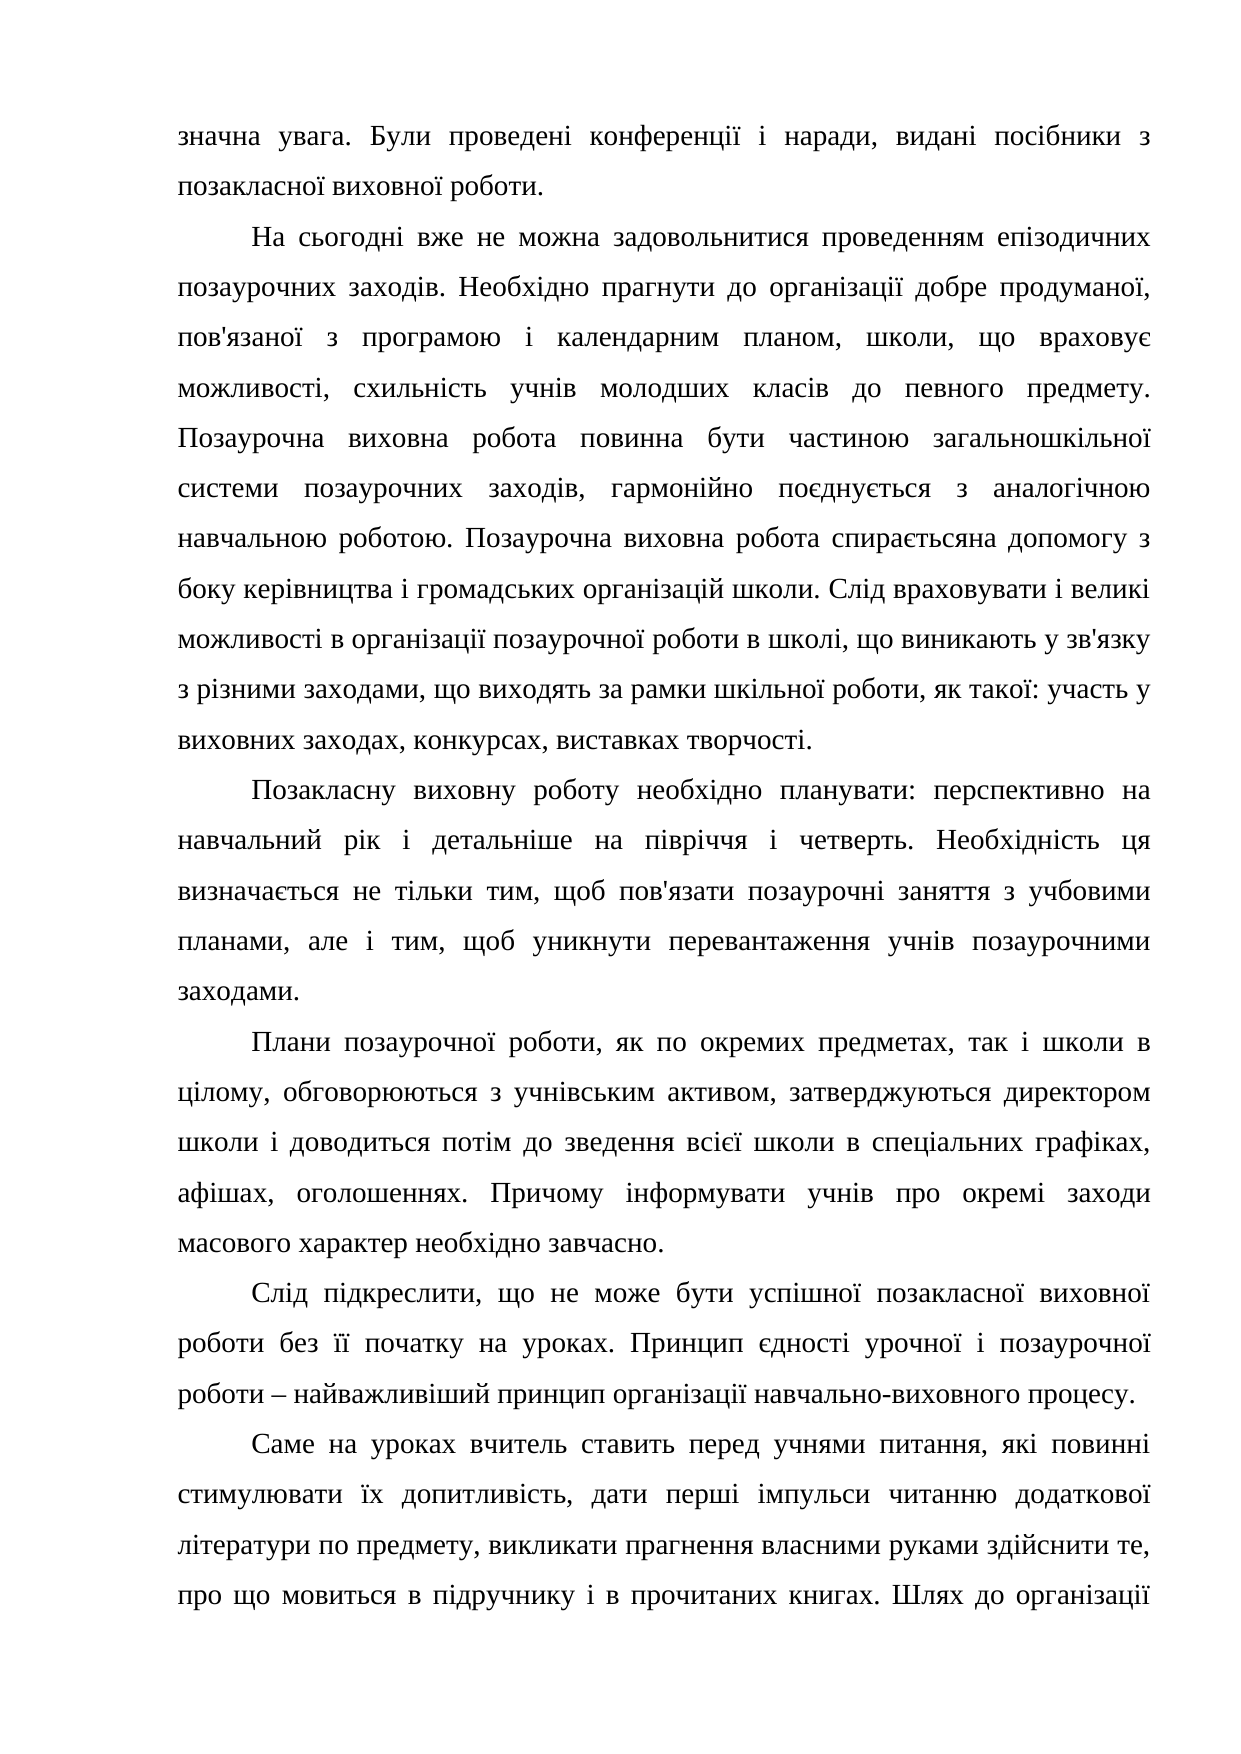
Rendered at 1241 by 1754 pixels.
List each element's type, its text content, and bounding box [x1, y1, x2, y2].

text Слід підкреслити, що не може бути успішної позакласної виховної роботи без її початку на уроках. Принцип єдності урочної і позаурочної роботи – найважливіший принцип організації навчально-виховного процесу. [177, 1275, 1152, 1409]
text Плани позаурочної роботи, як по окремих предметах, так і школи в цілому, обговорюються з учнівським активом, затверджуються директором школи і доводиться потім до зведення всієї школи в спеціальних графіках, афішах, оголошеннях. Причому інформувати учнів про окремі заходи масового характер необхідно завчасно. [177, 1024, 1152, 1258]
text На сьогодні вже не можна задовольнитися проведенням епізодичних позаурочних заходів. Необхідно прагнути до організації добре продуманої, пов'язаної з програмою і календарним планом, школи, що враховує можливості, схильність учнів молодших класів до певного предмету. Позаурочна виховна робота повинна бути частиною загальношкільної системи позаурочних заходів, гармонійно поєднується з аналогічною навчальною роботою. Позаурочна виховна робота спираєтьсяна допомогу з боку керівництва і громадських організацій школи. Слід враховувати і великі можливості в організації позаурочної роботи в школі, що виникають у зв'язку з різними заходами, що виходять за рамки шкільної роботи, як такої: участь у виховних заходах, конкурсах, виставках творчості. [177, 219, 1152, 755]
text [177, 118, 1152, 202]
text Позакласну виховну роботу необхідно планувати: перспективно на навчальний рік і детальніше на півріччя і четверть. Необхідність ця визначається не тільки тим, щоб пов'язати позаурочні заняття з учбовими планами, але і тим, щоб уникнути перевантаження учнів позаурочними заходами. [177, 772, 1152, 1007]
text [177, 1426, 1152, 1611]
